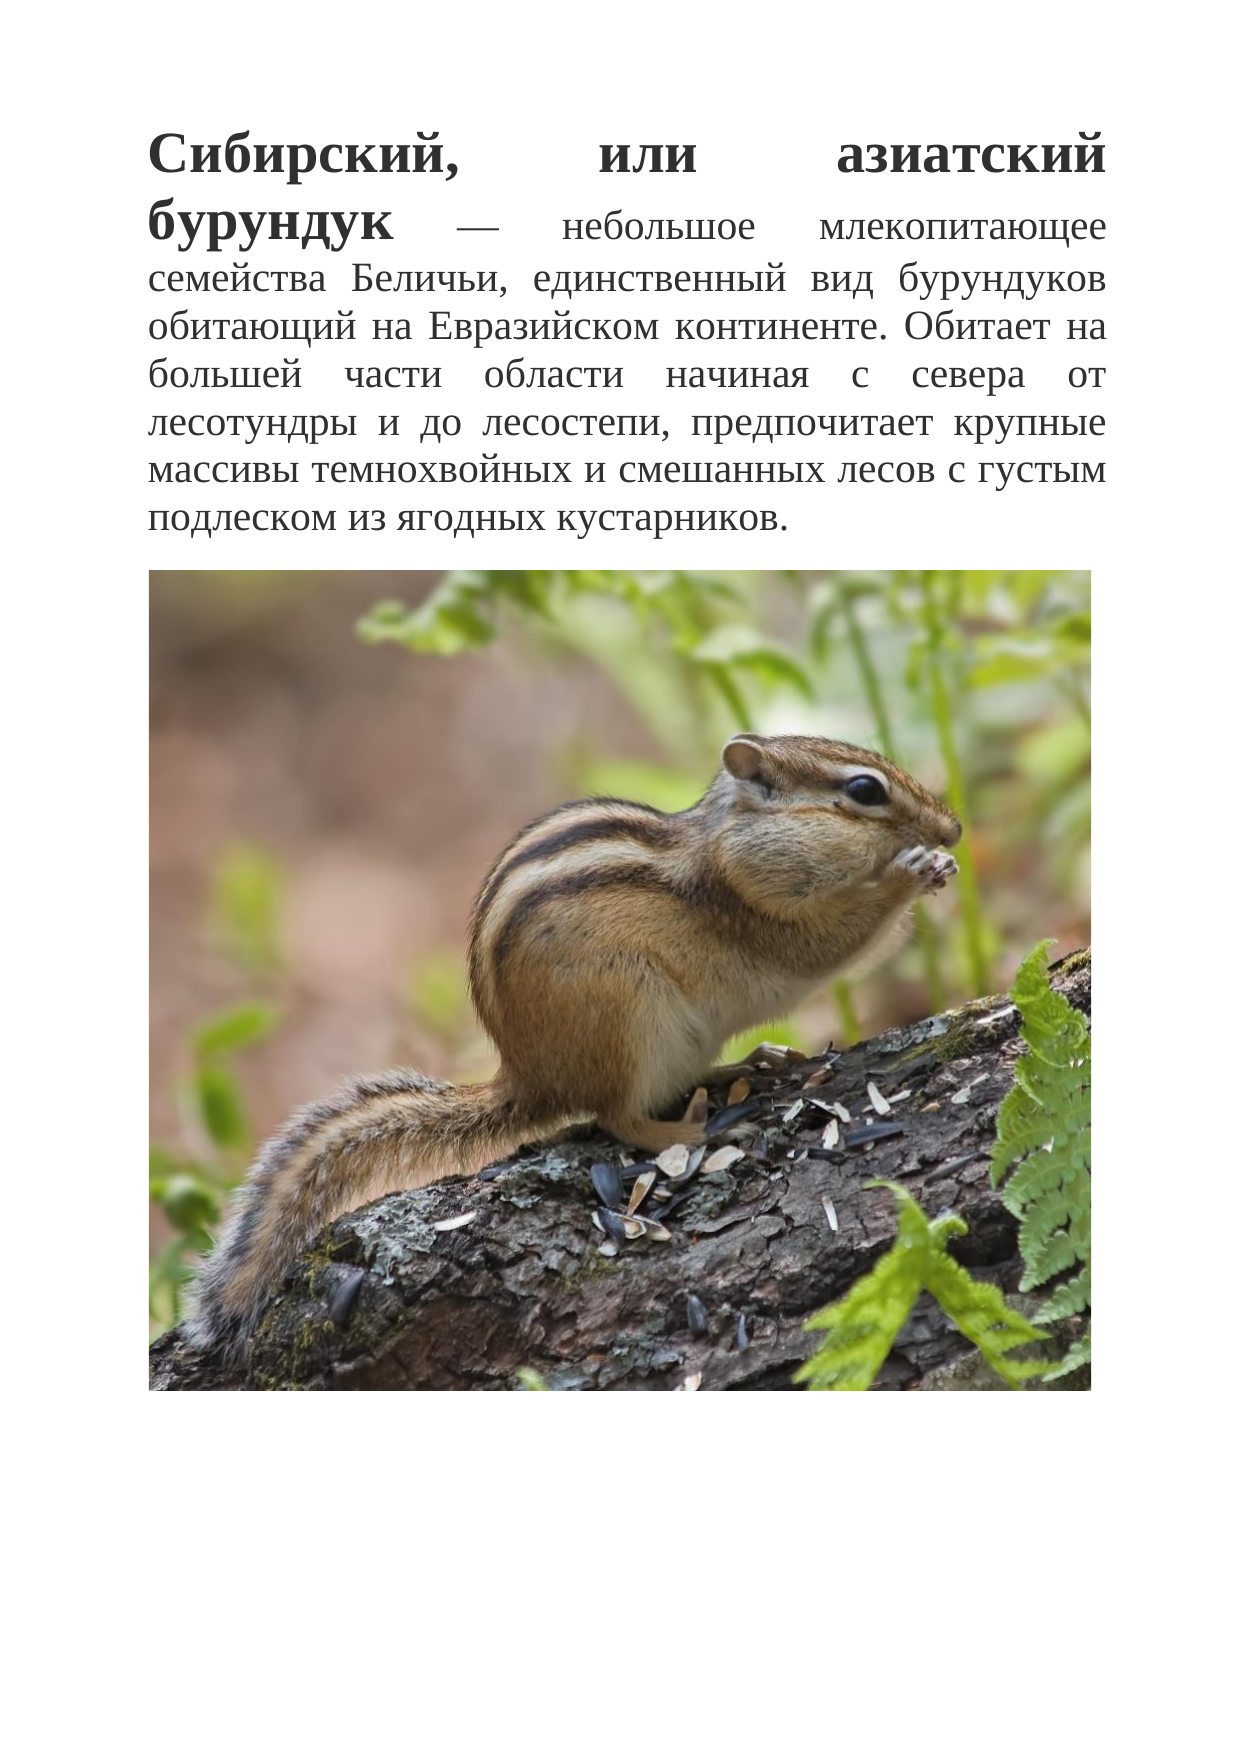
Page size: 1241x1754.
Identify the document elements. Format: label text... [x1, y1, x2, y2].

picture [147, 570, 1090, 1389]
text Сибирский, или азиатский бурундук — небольшое млекопитающее семейства Беличьи, единственный вид бурундуков обитающий на Евразийском континенте. Обитает на большей части области начиная с севера от лесотундры и до лесостепи, предпочитает крупные массивы темнохвойных и смешанных лесов с густым подлеском из ягодных кустарников. [148, 118, 1107, 540]
